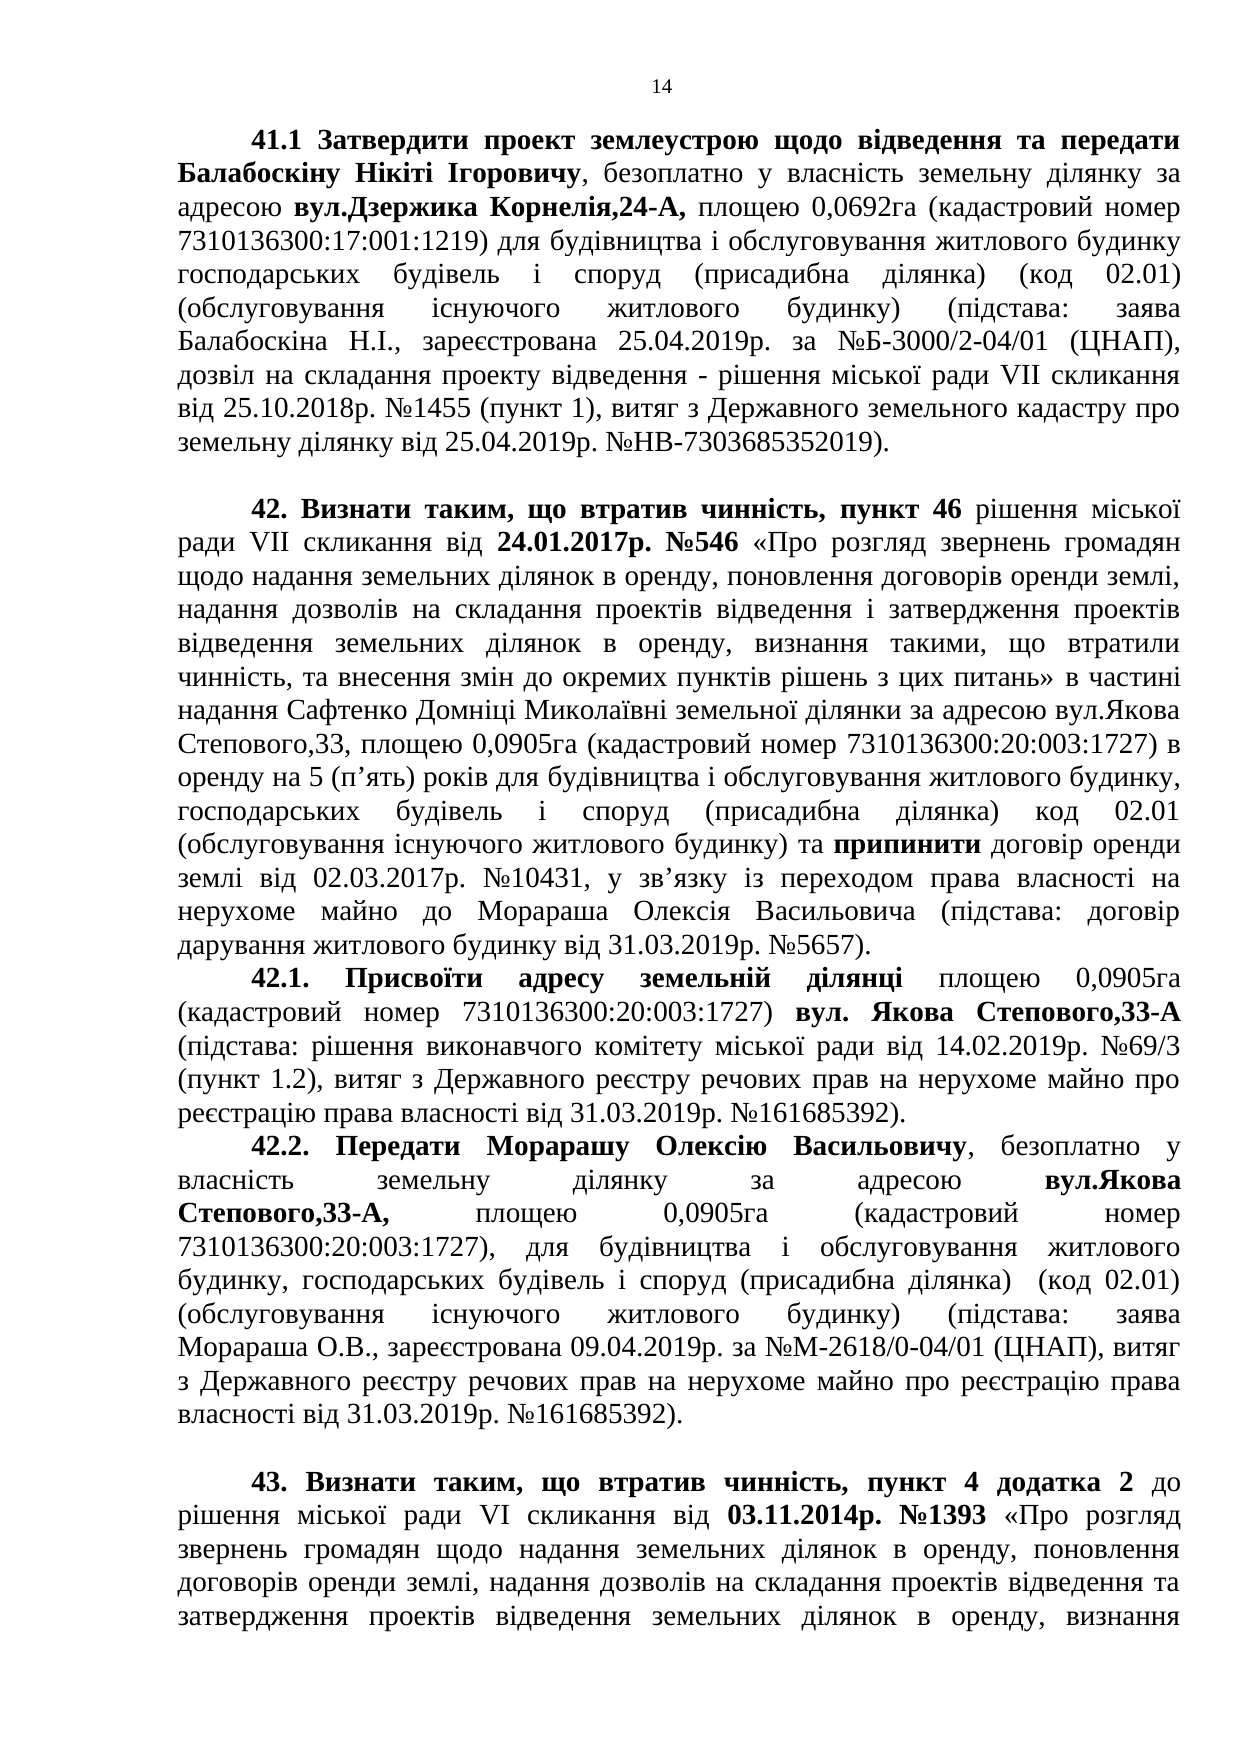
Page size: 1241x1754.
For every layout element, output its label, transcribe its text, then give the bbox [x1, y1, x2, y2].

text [177, 1464, 1181, 1631]
text 42. Визнати таким, що втратив чинність, пункт 46 рішення міської ради VІІ скликання від 24.01.2017р. №546 «Про розгляд звернень громадян щодо надання земельних ділянок в оренду, поновлення договорів оренди землі, надання дозволів на складання проектів відведення і затвердження проектів відведення земельних ділянок в оренду, визнання такими, що втратили чинність, та внесення змін до окремих пунктів рішень з цих питань» в частині надання Сафтенко Домніці Миколаївні земельної ділянки за адресою вул.Якова Степового,33, площею 0,0905га (кадастровий номер 7310136300:20:003:1727) в оренду на 5 (п’ять) років для будівництва і обслуговування житлового будинку, господарських будівель і споруд (присадибна ділянка) код 02.01 (обслуговування існуючого житлового будинку) та припинити договір оренди землі від 02.03.2017р. №10431, у зв’язку із переходом права власності на нерухоме майно до Морараша Олексія Васильовича (підстава: договір дарування житлового будинку від 31.03.2019р. №5657). [177, 826, 1181, 961]
text 42.1. Присвоїти адресу земельній ділянці площею 0,0905га (кадастровий номер 7310136300:20:003:1727) вул. Якова Степового,33-А (підстава: рішення виконавчого комітету міської ради від 14.02.2019р. №69/3 (пункт 1.2), витяг з Державного реєстру речових прав на нерухоме майно про реєстрацію права власності від 31.03.2019р. №161685392). [177, 961, 1181, 1128]
text 41.1 Затвердити проект землеустрою щодо відведення та передати Балабоскіну Нікіті Ігоровичу, безоплатно у власність земельну ділянку за адресою вул.Дзержика Корнелія,24-А, площею 0,0692га (кадастровий номер 7310136300:17:001:1219) для будівництва і обслуговування житлового будинку господарських будівель і споруд (присадибна ділянка) (код 02.01) (обслуговування існуючого житлового будинку) (підстава: заява Балабоскіна Н.І., зареєстрована 25.04.2019р. за №Б-3000/2-04/01 (ЦНАП), дозвіл на складання проекту відведення - рішення міської ради VІI скликання від 25.10.2018р. №1455 (пункт 1), витяг з Державного земельного кадастру про земельну ділянку від 25.04.2019р. №НВ-7303685352019). [177, 118, 1181, 256]
text 42.2. Передати Морарашу Олексію Васильовичу, безоплатно у власність земельну ділянку за адресою вул.Якова Степового,33-А, площею 0,0905га (кадастровий номер 7310136300:20:003:1727), для будівництва і обслуговування житлового будинку, господарських будівель і споруд (присадибна ділянка) (код 02.01) (обслуговування існуючого житлового будинку) (підстава: заява Морараша О.В., зареєстрована 09.04.2019р. за №М-2618/0-04/01 (ЦНАП), витяг з Державного реєстру речових прав на нерухоме майно про реєстрацію права власності від 31.03.2019р. №161685392). [177, 1128, 1181, 1430]
text 42. Визнати таким, що втратив чинність, пункт 46 рішення міської ради VІІ скликання від 24.01.2017р. №546 «Про розгляд звернень громадян щодо надання земельних ділянок в оренду, поновлення договорів оренди землі, надання дозволів на складання проектів відведення і затвердження проектів відведення земельних ділянок в оренду, визнання такими, що втратили чинність, та внесення змін до окремих пунктів рішень з цих питань» в частині надання Сафтенко Домніці Миколаївні земельної ділянки за адресою вул.Якова Степового,33, площею 0,0905га (кадастровий номер 7310136300:20:003:1727) в оренду на 5 (п’ять) років для будівництва і обслуговування житлового будинку, господарських будівель і споруд (присадибна ділянка) код 02.01 (обслуговування існуючого житлового будинку) та припинити договір оренди землі від 02.03.2017р. №10431, у зв’язку із переходом права власності на нерухоме майно до Морараша Олексія Васильовича (підстава: договір дарування житлового будинку від 31.03.2019р. №5657). [177, 491, 1181, 793]
text 41.1 Затвердити проект землеустрою щодо відведення та передати Балабоскіну Нікіті Ігоровичу, безоплатно у власність земельну ділянку за адресою вул.Дзержика Корнелія,24-А, площею 0,0692га (кадастровий номер 7310136300:17:001:1219) для будівництва і обслуговування житлового будинку господарських будівель і споруд (присадибна ділянка) (код 02.01) (обслуговування існуючого житлового будинку) (підстава: заява Балабоскіна Н.І., зареєстрована 25.04.2019р. за №Б-3000/2-04/01 (ЦНАП), дозвіл на складання проекту відведення - рішення міської ради VІI скликання від 25.10.2018р. №1455 (пункт 1), витяг з Державного земельного кадастру про земельну ділянку від 25.04.2019р. №НВ-7303685352019). [177, 256, 1181, 457]
